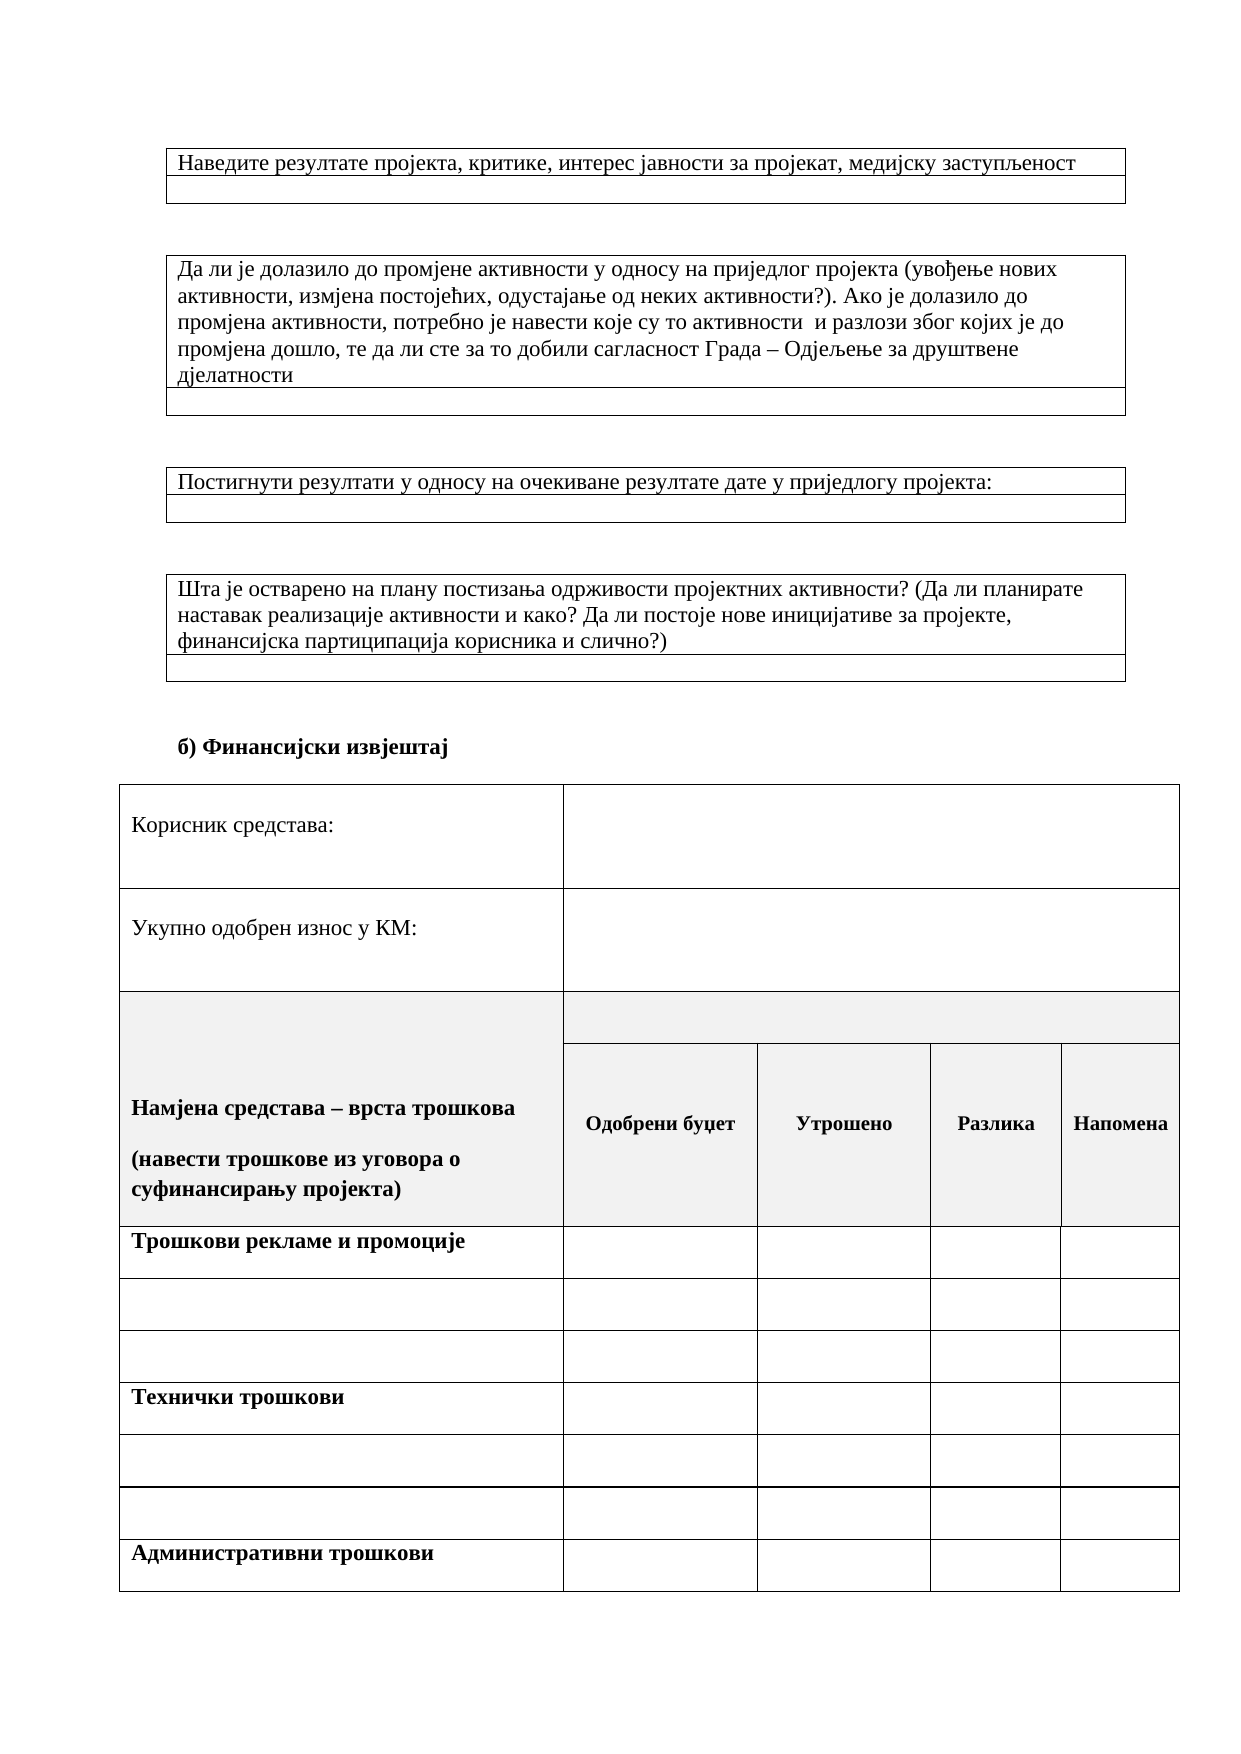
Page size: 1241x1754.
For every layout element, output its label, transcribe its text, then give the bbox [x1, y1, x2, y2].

table_cell [120, 1279, 563, 1330]
table_header Шта је остварено на плану постизања одрживости пројектних активности? (Да ли планирате наставак реализације активности и како? Да ли постоје нове иницијативе за пројекте, финансијска партиципација корисника и слично?) [167, 575, 1125, 654]
table_cell [564, 1227, 757, 1278]
table_cell Административни трошкови [120, 1540, 563, 1591]
table_header Да ли је долазило до промјене активности у односу на приједлог пројекта (увођење нових активности, измјена постојећих, одустајање од неких активности?). Ако је долазило до промјена активности, потребно је навести које су то активности и разлози због којих је до промјена дошло, те да ли сте за то добили сагласност Града – Одјељење за друштвене дјелатности [167, 256, 1125, 387]
table_cell [758, 1331, 930, 1382]
table_cell [1061, 1435, 1179, 1486]
table_cell [564, 992, 1179, 1043]
table_cell [120, 1331, 563, 1382]
table_cell [931, 1488, 1060, 1538]
table_header Корисник средстава: [120, 785, 563, 887]
table_cell [758, 1383, 930, 1434]
table_cell [564, 1488, 757, 1538]
table_cell [931, 1540, 1060, 1591]
table_cell Напомена [1062, 1044, 1179, 1226]
table_cell [758, 1227, 930, 1278]
table_cell Разлика [931, 1044, 1061, 1226]
table_cell [931, 1279, 1060, 1330]
table_cell Утрошено [758, 1044, 930, 1226]
table_cell [1061, 1383, 1179, 1434]
table_header Наведите резултате пројекта, критике, интерес јавности за пројекат, медијску заступљеност [167, 149, 1125, 175]
table_cell [931, 1383, 1060, 1434]
table_cell [564, 1331, 757, 1382]
table_cell [167, 655, 1125, 681]
table_cell Одобрени буџет [564, 1044, 757, 1226]
table_cell Технички трошкови [120, 1383, 563, 1434]
table_cell [1061, 1279, 1179, 1330]
table_cell [758, 1488, 930, 1538]
table_cell [120, 1435, 563, 1486]
table_cell [167, 495, 1125, 522]
table_cell [564, 1279, 757, 1330]
table_cell [120, 1488, 563, 1538]
table_cell [931, 1331, 1060, 1382]
table_cell [564, 1435, 757, 1486]
table_cell [167, 388, 1125, 415]
table_header Постигнути резултати у односу на очекиване резултате дате у приједлогу пројекта: [167, 468, 1125, 494]
table_cell [1061, 1488, 1179, 1538]
table_cell [758, 1540, 930, 1591]
table_cell Трошкови рекламе и промоције [120, 1227, 563, 1278]
table_cell Намјена средстава – врста трошкова (навести трошкове из уговора о суфинансирању пројекта) [120, 992, 563, 1226]
table_cell [564, 1383, 757, 1434]
table_header [564, 785, 1179, 887]
table_cell [931, 1227, 1060, 1278]
table_cell [1061, 1227, 1179, 1278]
table_cell [564, 1540, 757, 1591]
table_cell [1061, 1540, 1179, 1591]
table_cell [564, 889, 1179, 991]
text б) Финансијски извјештај [177, 733, 1122, 759]
table_cell [1061, 1331, 1179, 1382]
table_cell [758, 1435, 930, 1486]
table_cell [931, 1435, 1060, 1486]
table_cell Укупно одобрен износ у КМ: [120, 889, 563, 991]
table_cell [167, 176, 1125, 202]
table_cell [758, 1279, 930, 1330]
